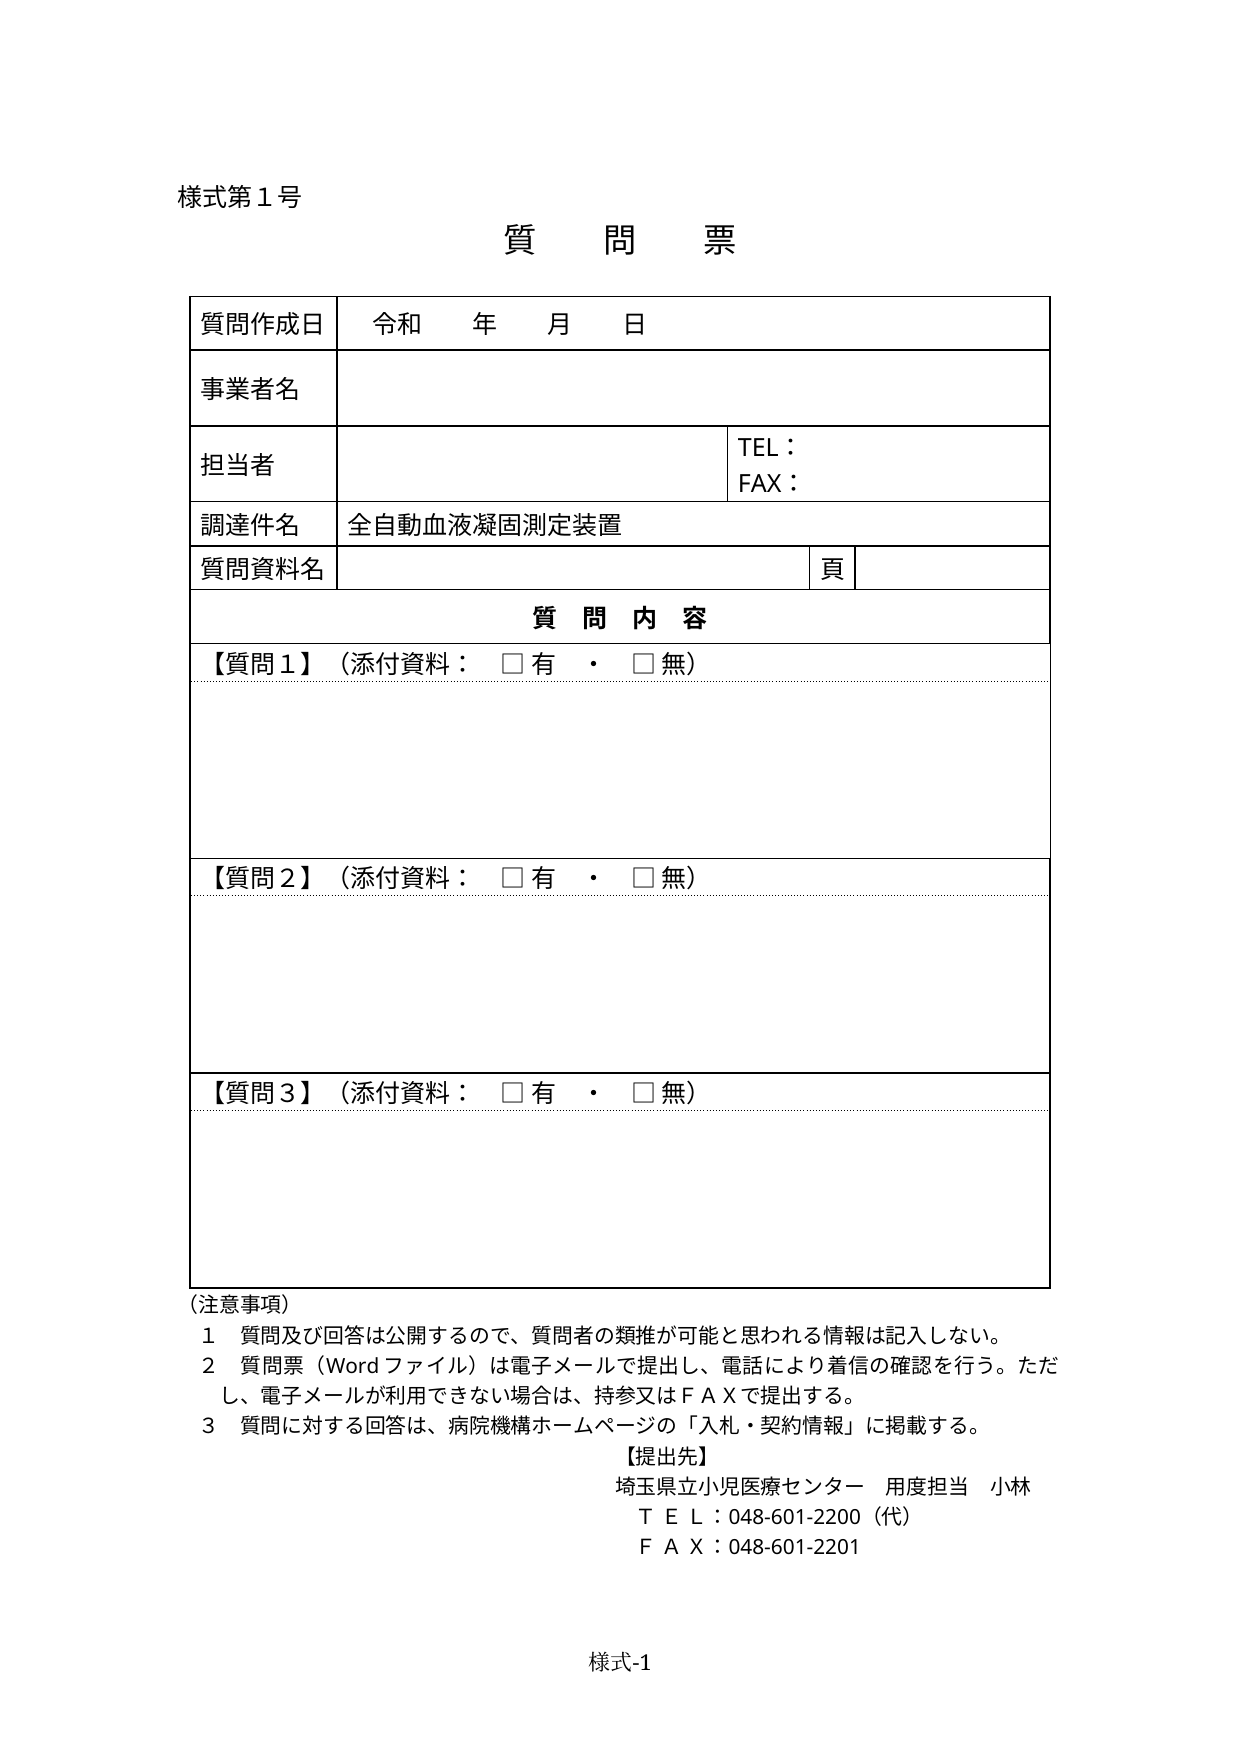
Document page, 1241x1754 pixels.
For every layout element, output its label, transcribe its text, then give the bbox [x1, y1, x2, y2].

table_cell 全自動血液凝固測定装置 [338, 502, 1049, 545]
text ３ 質問に対する回答は、病院機構ホームページの「入札・契約情報」に掲載する。 [177, 1410, 1063, 1440]
table_cell 調達件名 [191, 502, 336, 545]
table_cell [191, 895, 1049, 1072]
table_cell [191, 681, 1050, 858]
table_cell [338, 351, 1049, 425]
text 埼玉県立小児医療センター 用度担当 小林 [177, 1470, 1063, 1500]
table_cell TEL： FAX： [728, 427, 1049, 501]
table_cell 【質問３】（添付資料： □ 有 ・ □ 無） [191, 1074, 1049, 1110]
text Ｔ Ｅ Ｌ：048-601-2200（代） [177, 1500, 1063, 1531]
table_cell [338, 547, 809, 588]
table_cell [191, 1110, 1049, 1287]
text Ｆ Ａ Ｘ：048-601-2201 [177, 1531, 1063, 1561]
table_cell 担当者 [191, 427, 336, 501]
text 【提出先】 [177, 1440, 1063, 1470]
table_cell 事業者名 [191, 351, 336, 425]
table_cell [338, 427, 727, 501]
table_header 令和 年 月 日 [338, 297, 1049, 349]
table_cell 質問資料名 [191, 547, 336, 588]
table_header 質問作成日 [191, 297, 336, 349]
text （注意事項） [177, 1289, 1063, 1319]
text ２ 質問票（Wordファイル）は電子メールで提出し、電話により着信の確認を行う。ただし、電子メールが利用できない場合は、持参又はＦＡＸで提出する。 [177, 1349, 1063, 1410]
table_cell 質 問 内 容 [191, 590, 1049, 643]
text １ 質問及び回答は公開するので、質問者の類推が可能と思われる情報は記入しない。 [177, 1319, 1063, 1349]
table_cell 【質問１】（添付資料： □ 有 ・ □ 無） [191, 644, 1050, 681]
table_cell 頁 [810, 547, 854, 588]
table_cell [856, 547, 1049, 588]
text 質 問 票 [177, 213, 1063, 262]
table_cell 【質問２】（添付資料： □ 有 ・ □ 無） [191, 859, 1049, 895]
text 様式第１号 [177, 177, 1063, 213]
